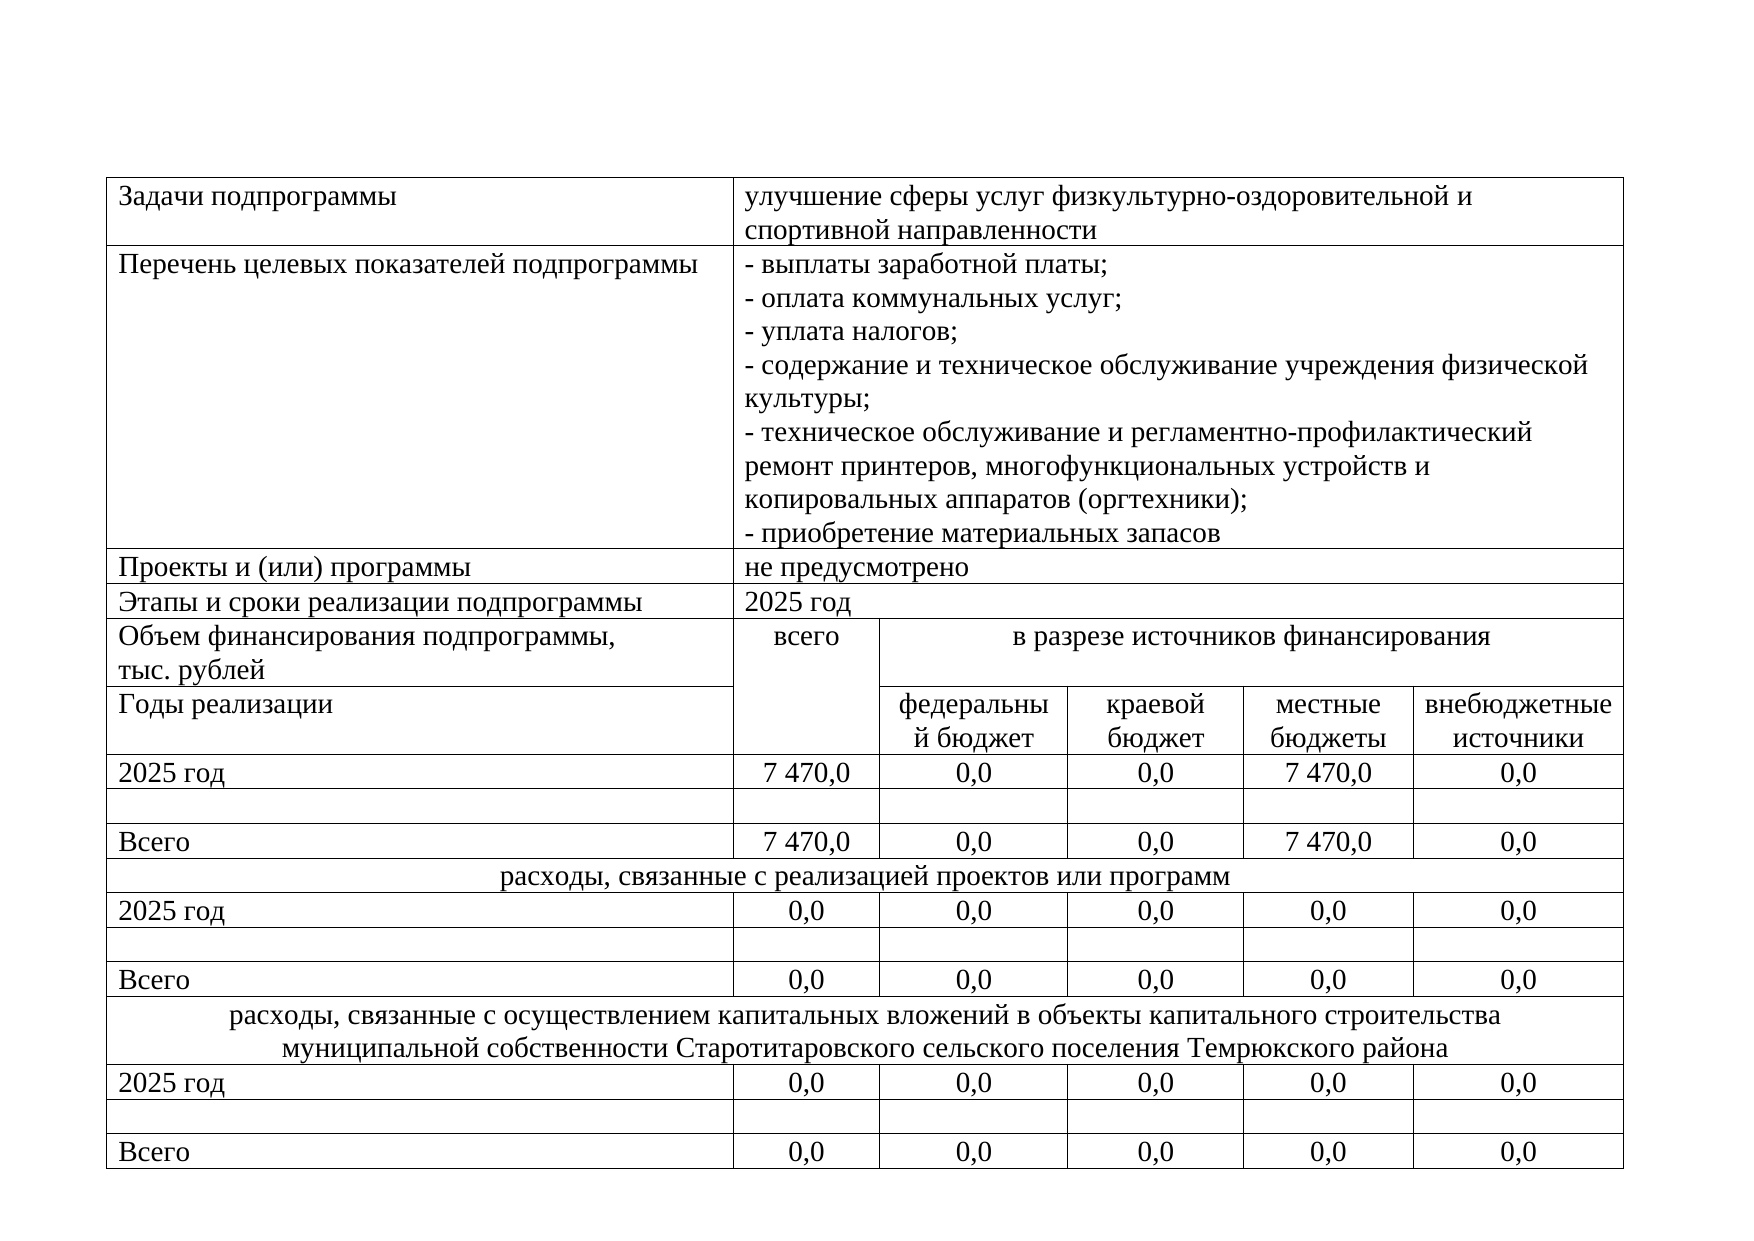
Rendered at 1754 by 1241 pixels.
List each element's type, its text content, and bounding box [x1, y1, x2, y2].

table_cell [1068, 789, 1243, 823]
table_cell 0,0 [1414, 893, 1623, 927]
table_cell внебюджетные источники [1414, 687, 1623, 754]
table_cell - выплаты заработной платы; - оплата коммунальных услуг; - уплата налогов; - содержание и техническое обслуживание учреждения физической культуры; - техническое обслуживание и регламентно-профилактический ремонт принтеров, многофункциональных устройств и копировальных аппаратов (оргтехники); - приобретение материальных запасов [734, 246, 1623, 548]
table_cell Всего [107, 962, 733, 996]
table_cell 0,0 [880, 893, 1067, 927]
table_cell Всего [107, 1134, 733, 1168]
table_cell 0,0 [1414, 1134, 1623, 1168]
table_cell 0,0 [880, 755, 1067, 788]
table_cell [880, 789, 1067, 823]
table_cell 0,0 [1244, 1065, 1413, 1098]
table_cell Перечень целевых показателей подпрограммы [107, 246, 733, 548]
table_cell 0,0 [1244, 893, 1413, 927]
table_cell 0,0 [734, 1134, 879, 1168]
table_cell 0,0 [880, 824, 1067, 857]
table_cell всего [734, 619, 879, 754]
table_cell 0,0 [1068, 962, 1243, 996]
table_cell 0,0 [1068, 755, 1243, 788]
table_cell местные бюджеты [1244, 687, 1413, 754]
table_cell 0,0 [734, 893, 879, 927]
table_cell Объем финансирования подпрограммы, тыс. рублей [107, 619, 733, 686]
table_cell Задачи подпрограммы [107, 178, 733, 245]
table_cell 0,0 [880, 1065, 1067, 1098]
table_cell Всего [107, 824, 733, 857]
table_cell [1414, 928, 1623, 961]
table_cell 2025 год [734, 584, 1623, 617]
table_cell 0,0 [1068, 1134, 1243, 1168]
table_cell краевой бюджет [1068, 687, 1243, 754]
table_cell [880, 1100, 1067, 1133]
table_cell [107, 1100, 733, 1133]
table_cell расходы, связанные с реализацией проектов или программ [107, 859, 1623, 892]
table_cell в разрезе источников финансирования [880, 619, 1623, 686]
table_cell 7 470,0 [734, 824, 879, 857]
table_cell 0,0 [880, 1134, 1067, 1168]
table_cell Проекты и (или) программы [107, 549, 733, 583]
table_cell [1244, 789, 1413, 823]
table_cell 0,0 [734, 962, 879, 996]
table_cell расходы, связанные с осуществлением капитальных вложений в объекты капитального строительства муниципальной собственности Старотитаровского сельского поселения Темрюкского района [107, 997, 1623, 1064]
table_cell федеральный бюджет [880, 687, 1067, 754]
table_cell 0,0 [1244, 962, 1413, 996]
table_cell [107, 789, 733, 823]
table_cell [1414, 1100, 1623, 1133]
table_cell [1068, 1100, 1243, 1133]
table_cell [734, 1100, 879, 1133]
table_cell 7 470,0 [1244, 824, 1413, 857]
table_cell 2025 год [107, 755, 733, 788]
table_cell 0,0 [1414, 755, 1623, 788]
table_cell Этапы и сроки реализации подпрограммы [107, 584, 733, 617]
table_cell [1244, 1100, 1413, 1133]
table_cell 0,0 [734, 1065, 879, 1098]
table_cell 7 470,0 [1244, 755, 1413, 788]
table_cell [107, 928, 733, 961]
table_cell [1414, 789, 1623, 823]
table_cell не предусмотрено [734, 549, 1623, 583]
table_cell 7 470,0 [734, 755, 879, 788]
table_cell 2025 год [107, 893, 733, 927]
table_cell Годы реализации [107, 687, 733, 754]
table_cell 0,0 [880, 962, 1067, 996]
table_cell [880, 928, 1067, 961]
table_cell [734, 928, 879, 961]
table_cell 0,0 [1068, 824, 1243, 857]
table_cell 0,0 [1244, 1134, 1413, 1168]
table_cell 0,0 [1414, 962, 1623, 996]
table_cell 0,0 [1414, 824, 1623, 857]
table_cell [1068, 928, 1243, 961]
table_cell 0,0 [1414, 1065, 1623, 1098]
table_cell [1244, 928, 1413, 961]
table_cell 0,0 [1068, 1065, 1243, 1098]
table_cell 0,0 [1068, 893, 1243, 927]
table_cell [734, 789, 879, 823]
table_cell улучшение сферы услуг физкультурно-оздоровительной и спортивной направленности [734, 178, 1623, 245]
table_cell 2025 год [107, 1065, 733, 1098]
